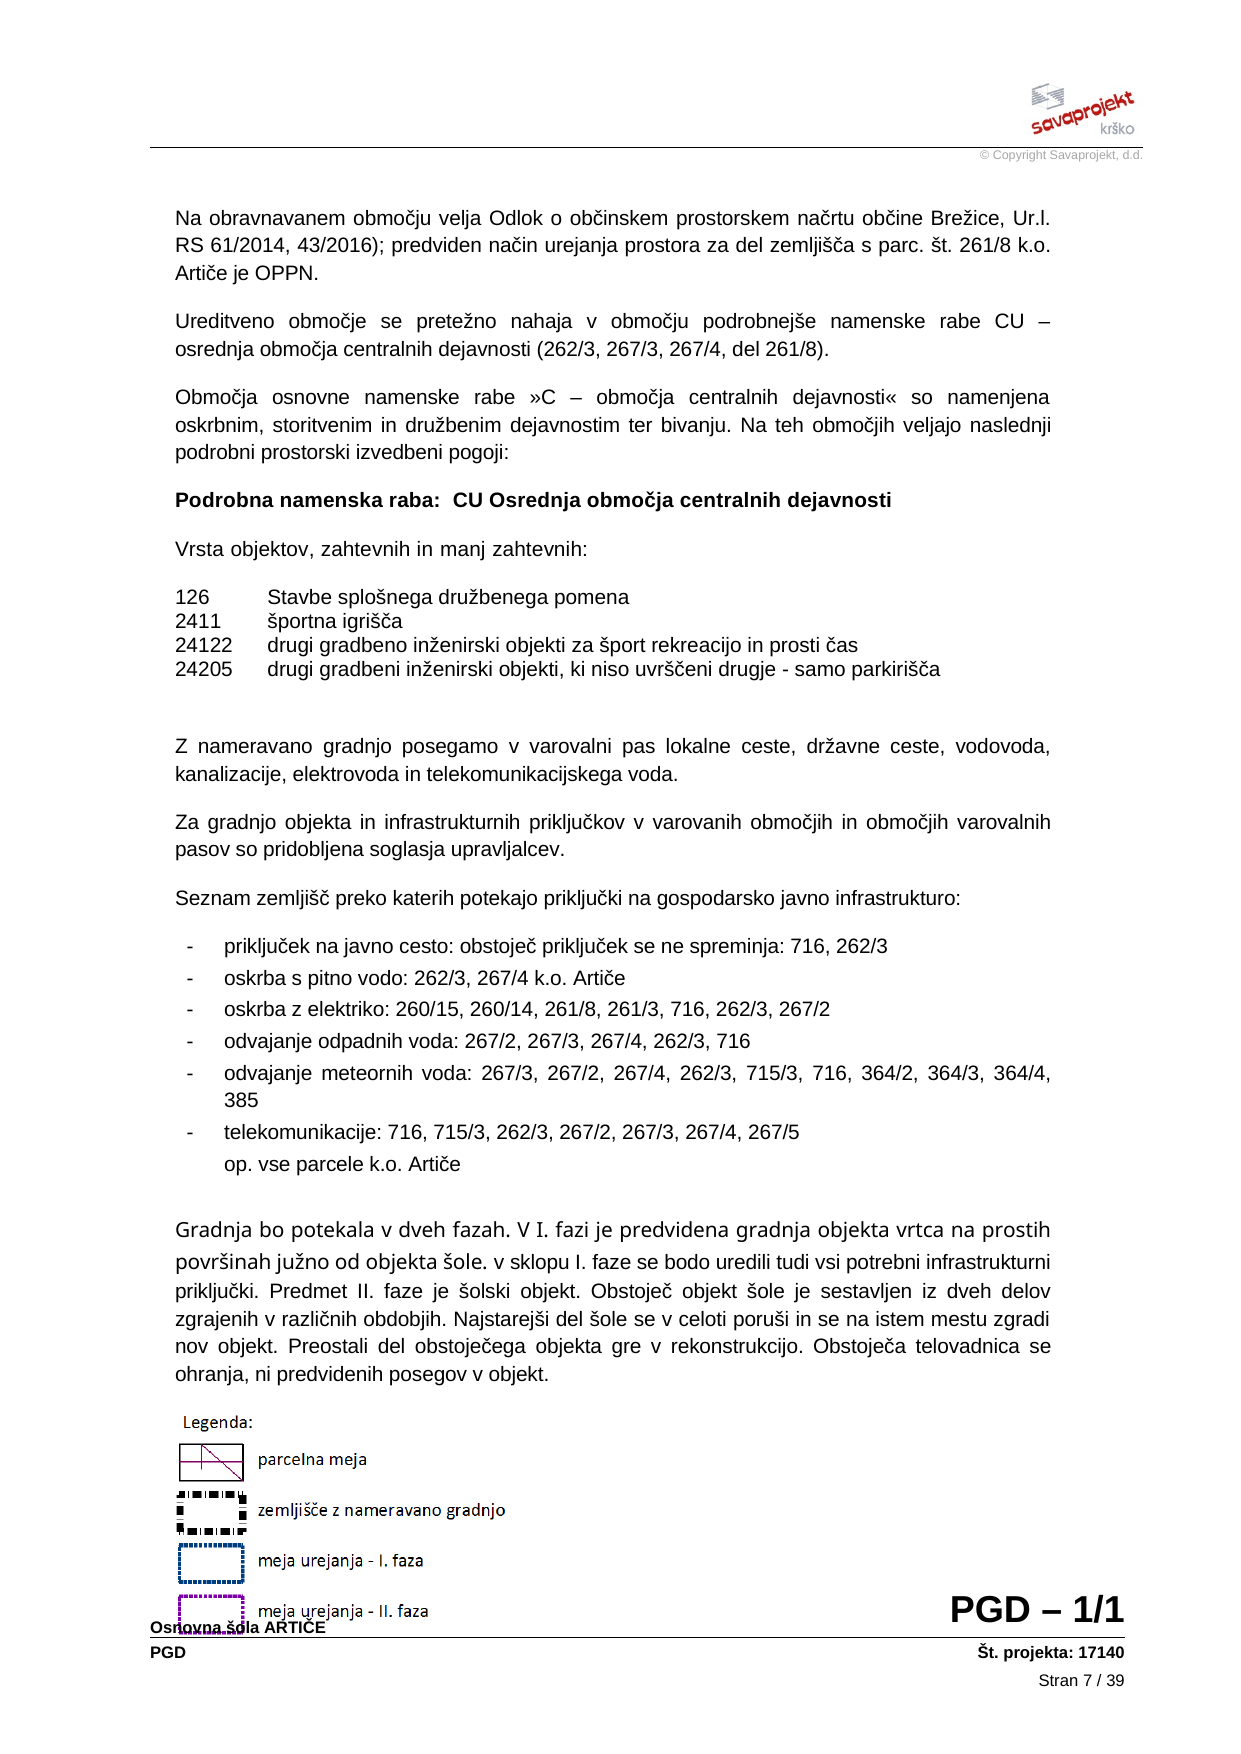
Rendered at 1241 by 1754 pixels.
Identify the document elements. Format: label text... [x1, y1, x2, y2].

list odvajanje meteornih voda: 267/3, 267/2, 267/4, 262/3, 715/3, 716, 364/2, 364/3, 364/4, 385 [186, 1061, 1052, 1112]
text Seznam zemljišč preko katerih potekajo priključki na gospodarsko javno infrastrukturo: [175, 886, 1052, 909]
text 2411 športna igrišča [175, 609, 1052, 633]
text Na obravnavanem območju velja Odlok o občinskem prostorskem načrtu občine Brežice, Ur.l. RS 61/2014, 43/2016); predviden način urejanja prostora za del zemljišča s parc. št. 261/8 k.o. Artiče je OPPN. [175, 206, 1052, 285]
text Vrsta objektov, zahtevnih in manj zahtevnih: [175, 537, 1090, 561]
list oskrba z elektriko: 260/15, 260/14, 261/8, 261/3, 716, 262/3, 267/2 [186, 997, 1052, 1021]
list oskrba s pitno vodo: 262/3, 267/4 k.o. Artiče [186, 966, 1052, 989]
picture [176, 1638, 524, 1644]
list telekomunikacije: 716, 715/3, 262/3, 267/2, 267/3, 267/4, 267/5 [186, 1120, 1052, 1144]
text Za gradnjo objekta in infrastrukturnih priključkov v varovanih območjih in območjih varovalnih pasov so pridobljena soglasja upravljalcev. [175, 810, 1052, 861]
text 126 Stavbe splošnega družbenega pomena [175, 585, 1052, 609]
text Z nameravano gradnjo posegamo v varovalni pas lokalne ceste, državne ceste, vodovoda, kanalizacije, elektrovoda in telekomunikacijskega voda. [175, 734, 1052, 785]
text Ureditveno območje se pretežno nahaja v območju podrobnejše namenske rabe CU – osrednja območja centralnih dejavnosti (262/3, 267/3, 267/4, del 261/8). [175, 309, 1052, 361]
text Območja osnovne namenske rabe »C – območja centralnih dejavnosti« so namenjena oskrbnim, storitvenim in družbenim dejavnostim ter bivanju. Na teh območjih veljajo naslednji podrobni prostorski izvedbeni pogoji: [175, 385, 1052, 464]
list priključek na javno cesto: obstoječ priključek se ne spreminja: 716, 262/3 [186, 934, 1052, 958]
list odvajanje odpadnih voda: 267/2, 267/3, 267/4, 262/3, 716 [186, 1029, 1052, 1053]
picture [1021, 73, 1144, 144]
text 24205 drugi gradbeni inženirski objekti, ki niso uvrščeni drugje - samo parkirišča [175, 657, 1052, 681]
text op. vse parcele k.o. Artiče [224, 1151, 1052, 1175]
text Gradnja bo potekala v dveh fazah. V I. fazi je predvidena gradnja objekta vrtca na prostih površinah južno od objekta šole. v sklopu I. faze se bodo uredili tudi vsi potrebni infrastrukturni priključki. Predmet II. faze je šolski objekt. Obstoječ objekt šole je sestavljen iz dveh delov zgrajenih v različnih obdobjih. Najstarejši del šole se v celoti poruši in se na istem mestu zgradi nov objekt. Preostali del obstoječega objekta gre v rekonstrukcijo. Obstoječa telovadnica se ohranja, ni predvidenih posegov v objekt. [175, 1215, 1052, 1386]
text 24122 drugi gradbeno inženirski objekti za šport rekreacijo in prosti čas [175, 633, 1052, 657]
text Podrobna namenska raba: CU Osrednja območja centralnih dejavnosti [175, 488, 1052, 512]
picture [176, 1406, 524, 1637]
